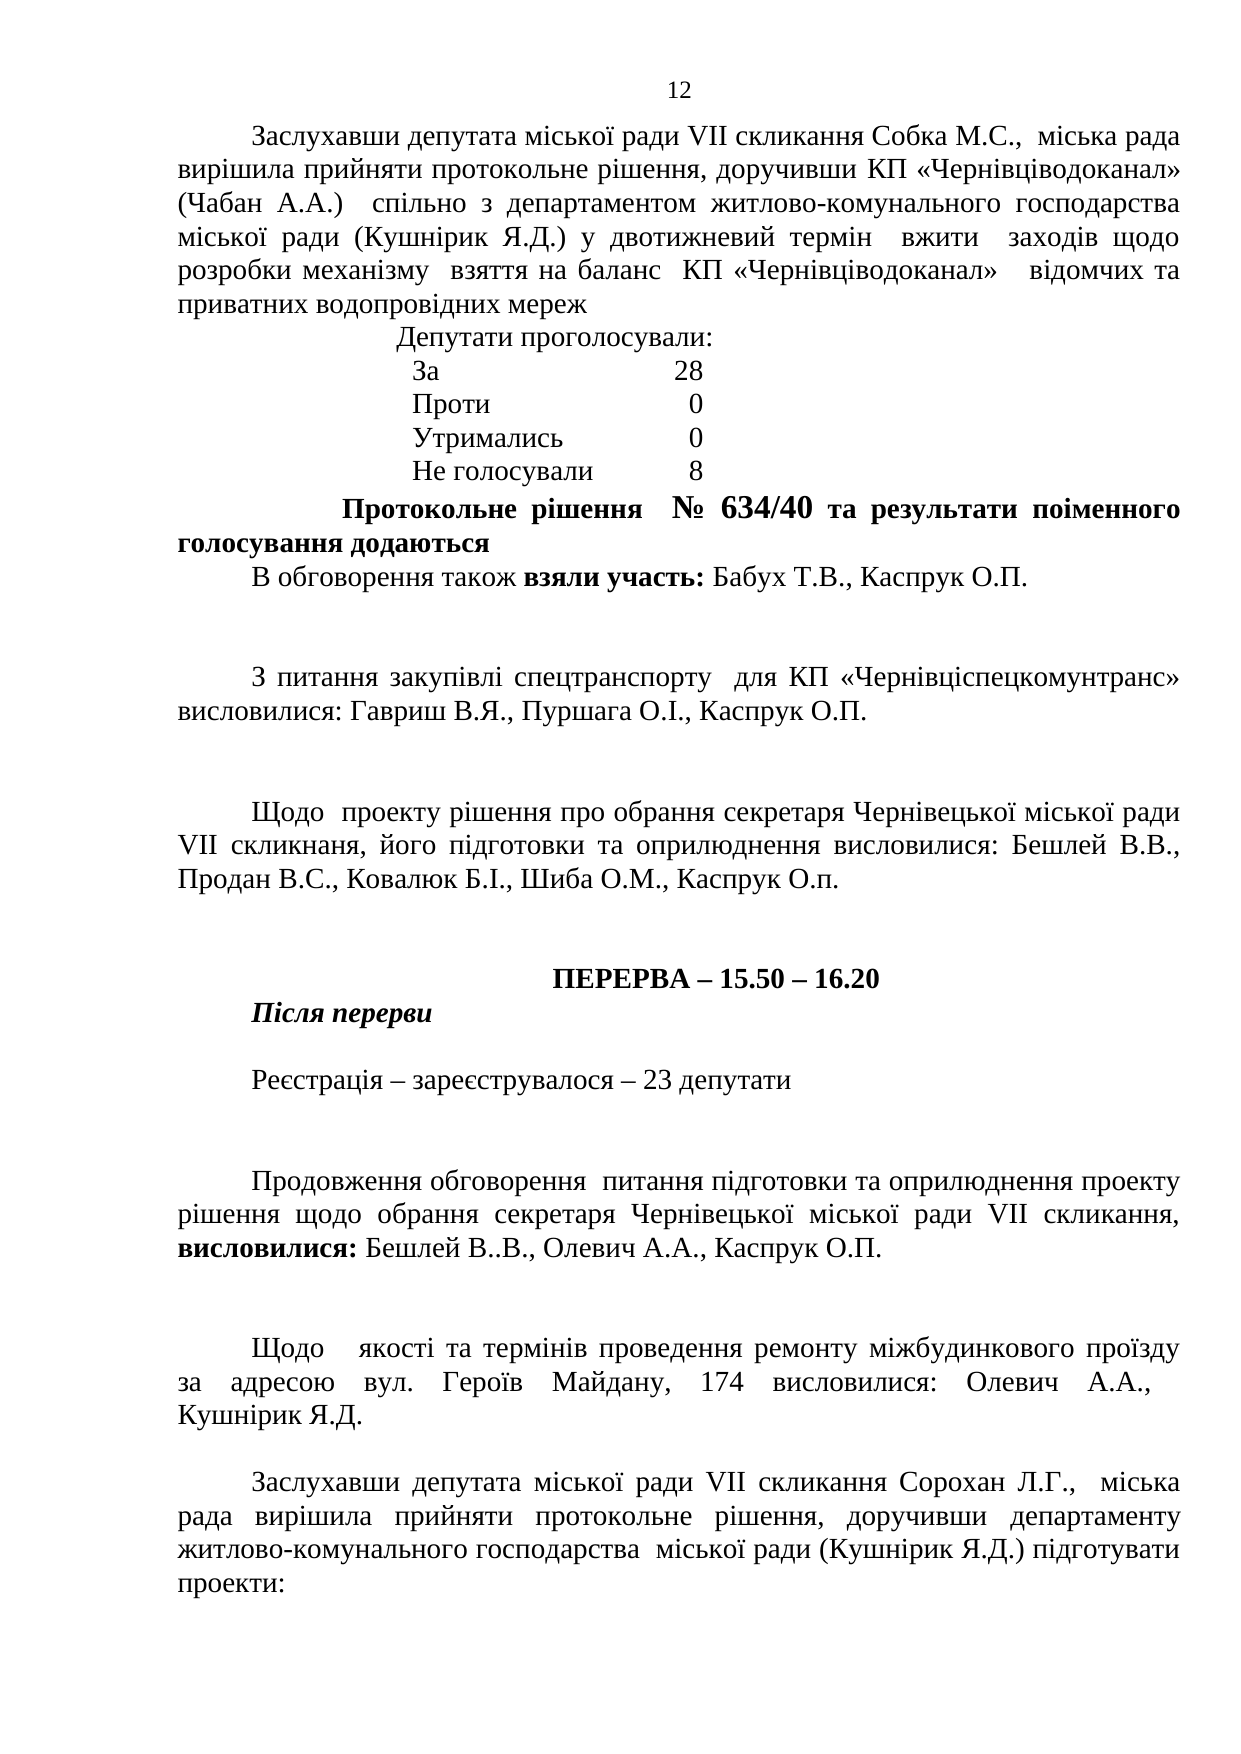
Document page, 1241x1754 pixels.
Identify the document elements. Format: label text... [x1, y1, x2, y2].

text Протокольне рішення № 634/40 та результати поіменного голосування додаються [177, 487, 1181, 559]
text Продовження обговорення питання підготовки та оприлюднення проекту рішення щодо обрання секретаря Чернівецької міської ради VІІ скликання, висловилися: Бешлей В..В., Олевич А.А., Каспрук О.П. [177, 1163, 1181, 1263]
text ПЕРЕРВА – 15.50 – 16.20 [177, 961, 1181, 995]
table_cell Не голосували [401, 454, 663, 487]
text Заслухавши депутата міської ради VІІ скликання Сорохан Л.Г., міська рада вирішила прийняти протокольне рішення, доручивши департаменту житлово-комунального господарства міської ради (Кушнірик Я.Д.) підготувати проекти: [177, 1464, 1181, 1599]
text Реєстрація – зареєструвалося – 23 депутати [177, 1062, 1181, 1096]
text Заслухавши депутата міської ради VІІ скликання Собка М.С., міська рада вирішила прийняти протокольне рішення, доручивши КП «Чернівціводоканал» (Чабан А.А.) спільно з департаментом житлово-комунального господарства міської ради (Кушнірик Я.Д.) у двотижневий термін вжити заходів щодо розробки механізму взяття на баланс КП «Чернівціводоканал» відомчих та приватних водопровідних мереж [177, 118, 1181, 319]
table_cell Утримались [401, 420, 663, 453]
text В обговорення також взяли участь: Бабух Т.В., Каспрук О.П. [177, 559, 1181, 592]
text Щодо якості та термінів проведення ремонту міжбудинкового проїзду за адресою вул. Героїв Майдану, 174 висловилися: Олевич А.А., Кушнірик Я.Д. [177, 1330, 1181, 1431]
table_cell 8 [663, 454, 751, 487]
text Депутати проголосували: [177, 319, 1181, 353]
table_header 28 [663, 353, 751, 386]
table_cell Проти [401, 386, 663, 420]
table_cell 0 [663, 420, 751, 453]
text Після перерви [177, 995, 1181, 1028]
text Щодо проекту рішення про обрання секретаря Чернівецької міської ради VІІ скликнаня, його підготовки та оприлюднення висловилися: Бешлей В.В., Продан В.С., Ковалюк Б.І., Шиба О.М., Каспрук О.п. [177, 794, 1181, 894]
table_header За [401, 353, 663, 386]
table_cell 0 [663, 386, 751, 420]
text З питання закупівлі спецтранспорту для КП «Чернівціспецкомунтранс» висловилися: Гавриш В.Я., Пуршага О.І., Каспрук О.П. [177, 659, 1181, 727]
